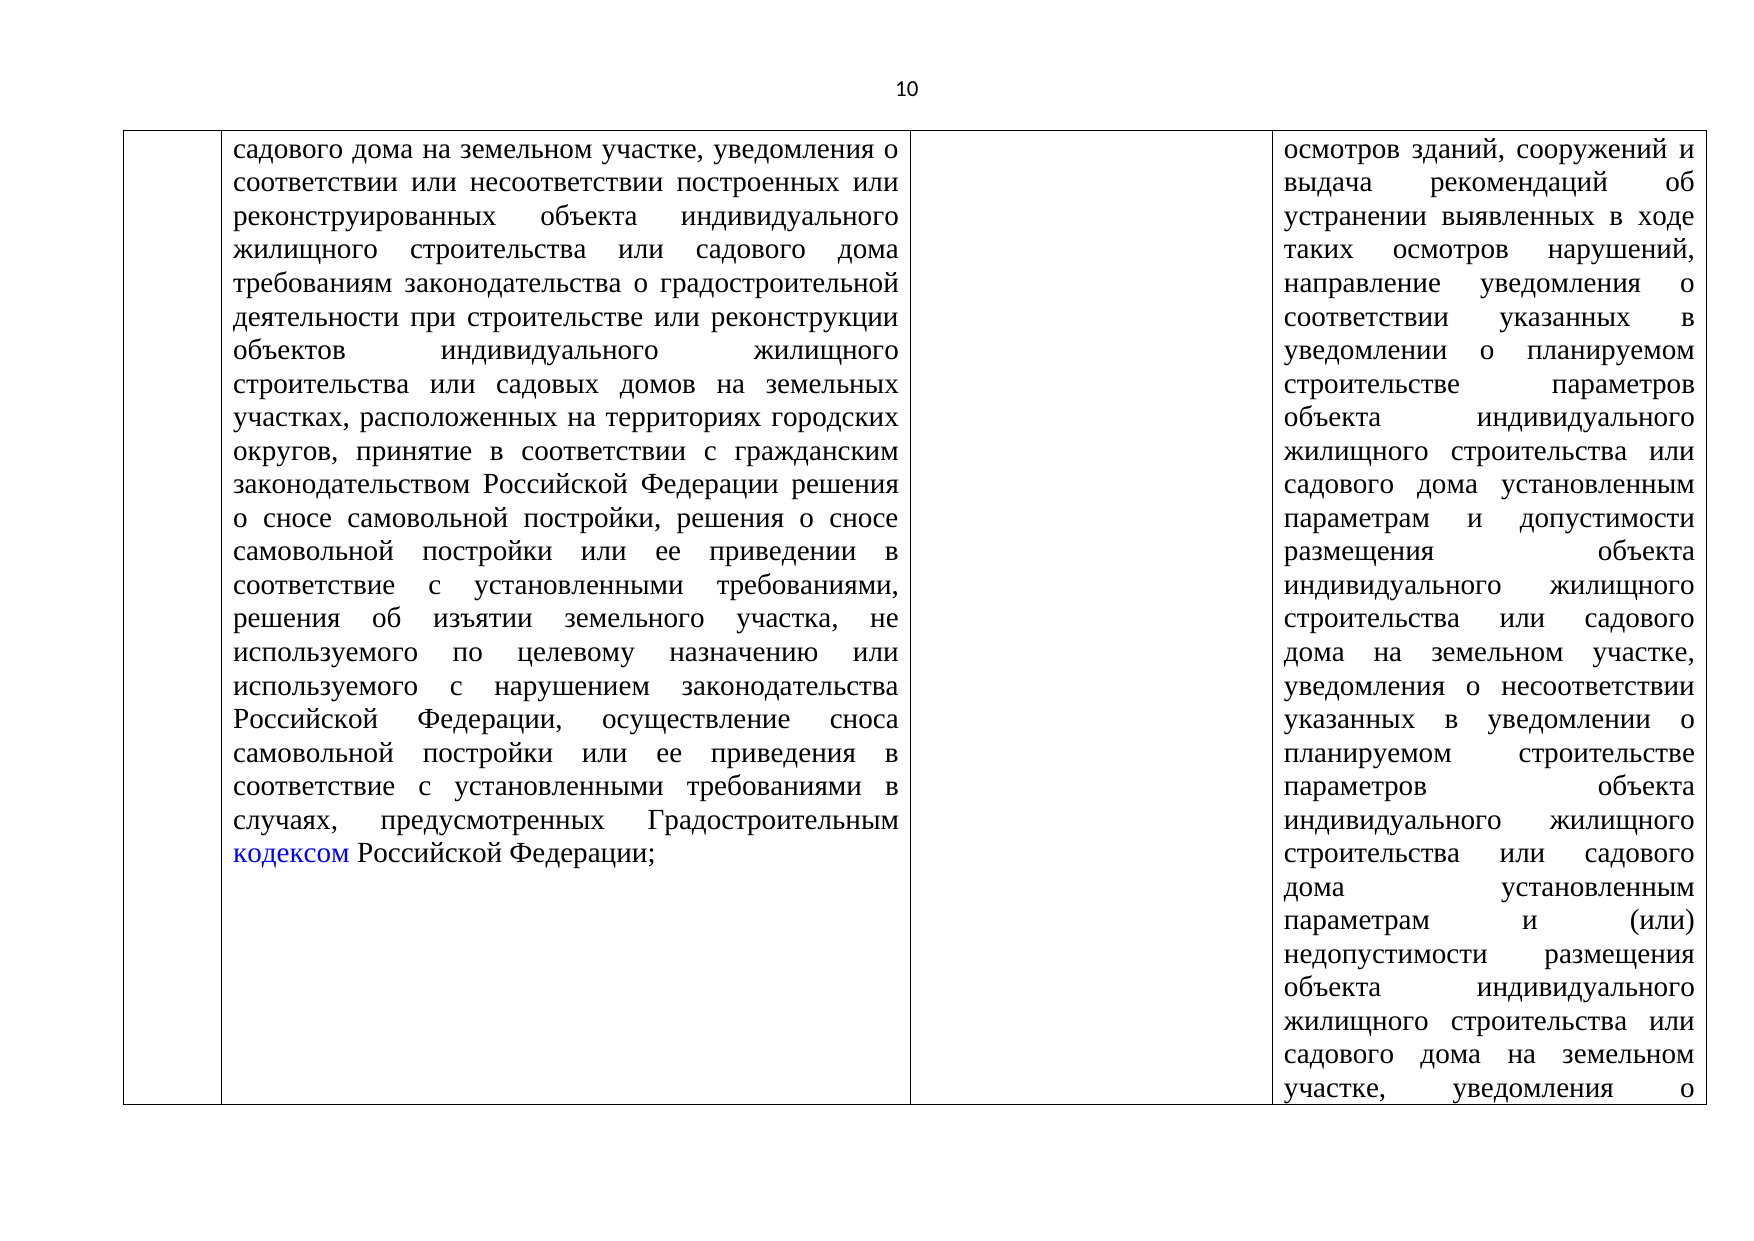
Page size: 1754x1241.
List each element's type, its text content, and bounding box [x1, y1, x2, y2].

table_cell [1273, 131, 1706, 1104]
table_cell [222, 131, 910, 1104]
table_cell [911, 131, 1272, 1104]
table_cell 4 [124, 131, 221, 1104]
